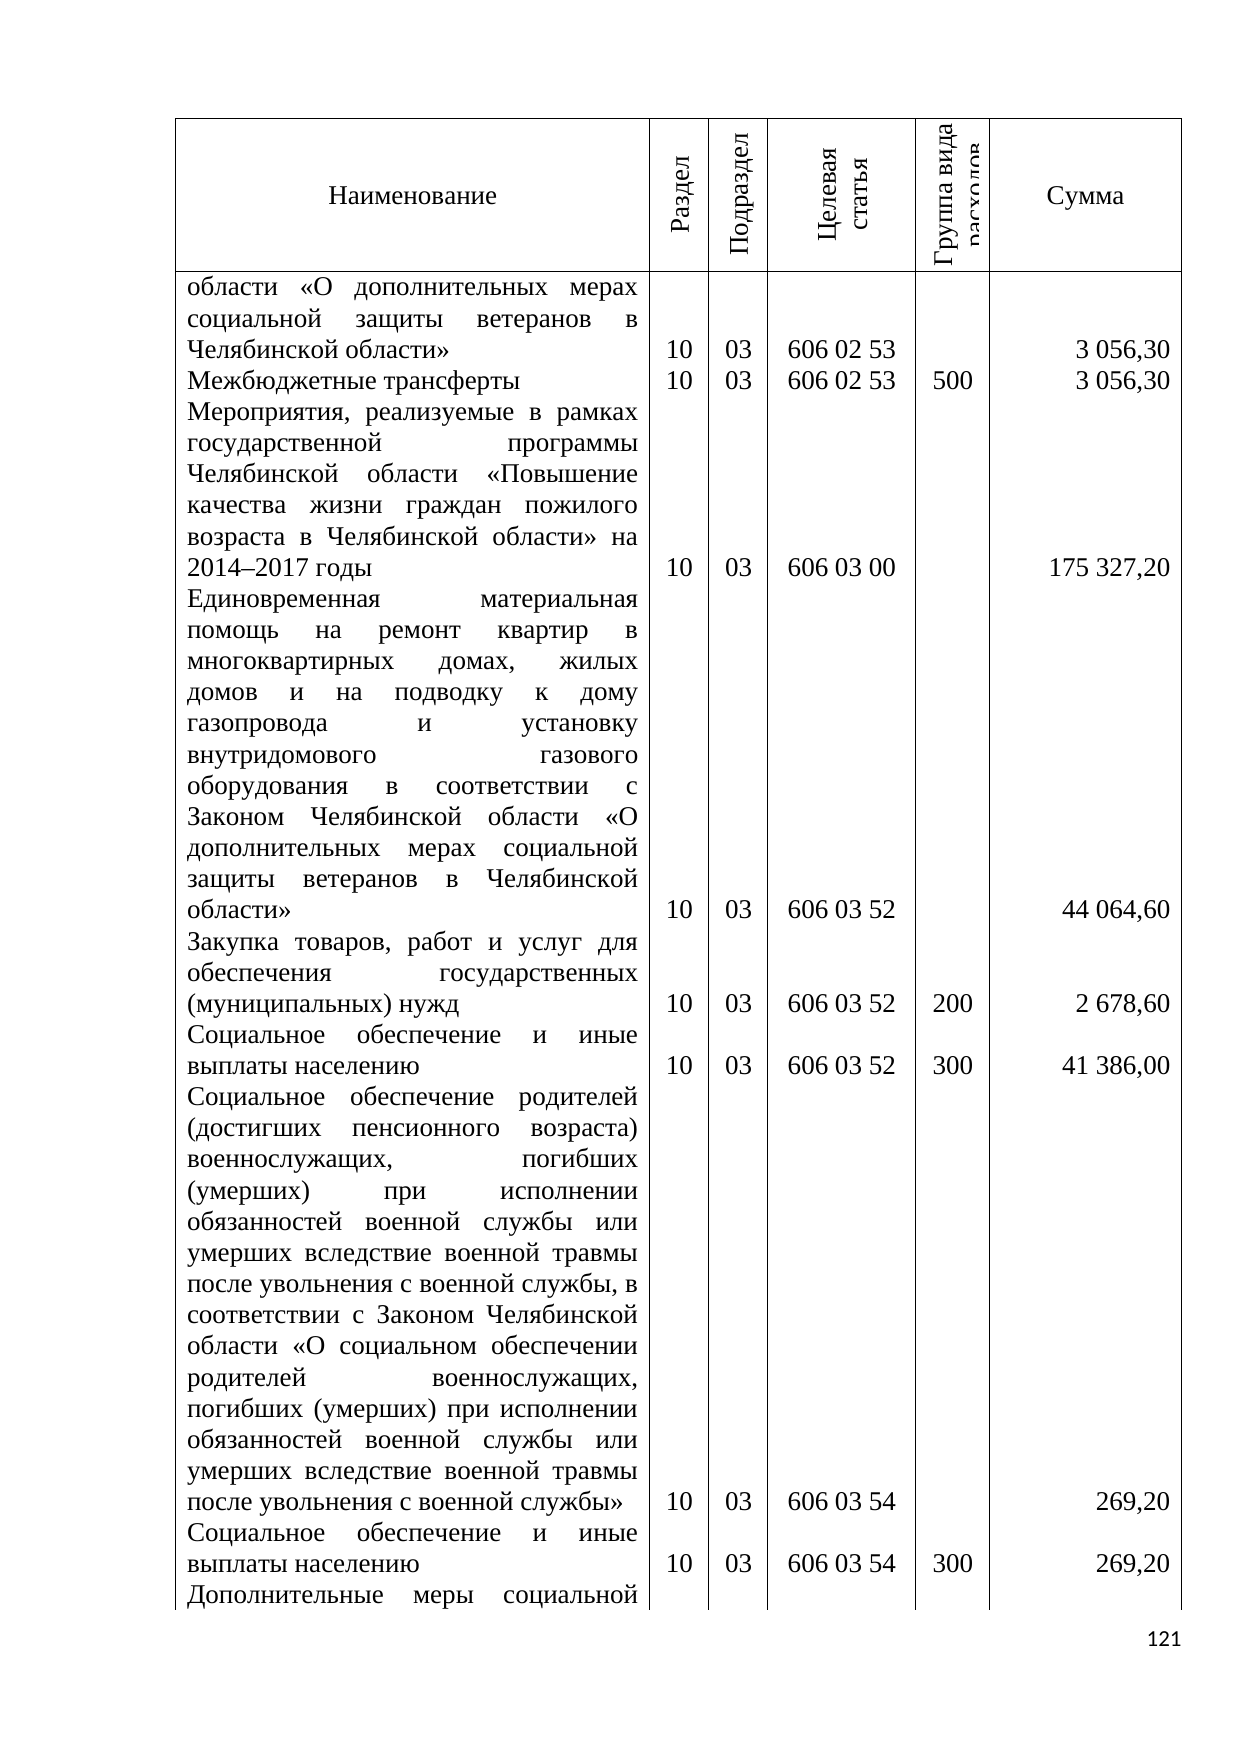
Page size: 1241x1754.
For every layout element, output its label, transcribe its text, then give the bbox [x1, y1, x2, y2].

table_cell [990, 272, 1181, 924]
table_header Целевая статья [768, 119, 915, 271]
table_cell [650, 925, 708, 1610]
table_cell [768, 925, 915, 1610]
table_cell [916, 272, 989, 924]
table_header Подраздел [709, 119, 767, 271]
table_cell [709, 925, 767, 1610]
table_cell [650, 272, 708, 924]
table_header Группа вида расходов [916, 119, 989, 271]
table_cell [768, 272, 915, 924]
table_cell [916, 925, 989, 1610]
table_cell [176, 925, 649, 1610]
table_header Сумма [990, 119, 1181, 271]
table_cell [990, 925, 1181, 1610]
table_header Раздел [650, 119, 708, 271]
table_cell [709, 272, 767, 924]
table_header Наименование [176, 119, 649, 271]
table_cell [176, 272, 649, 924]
